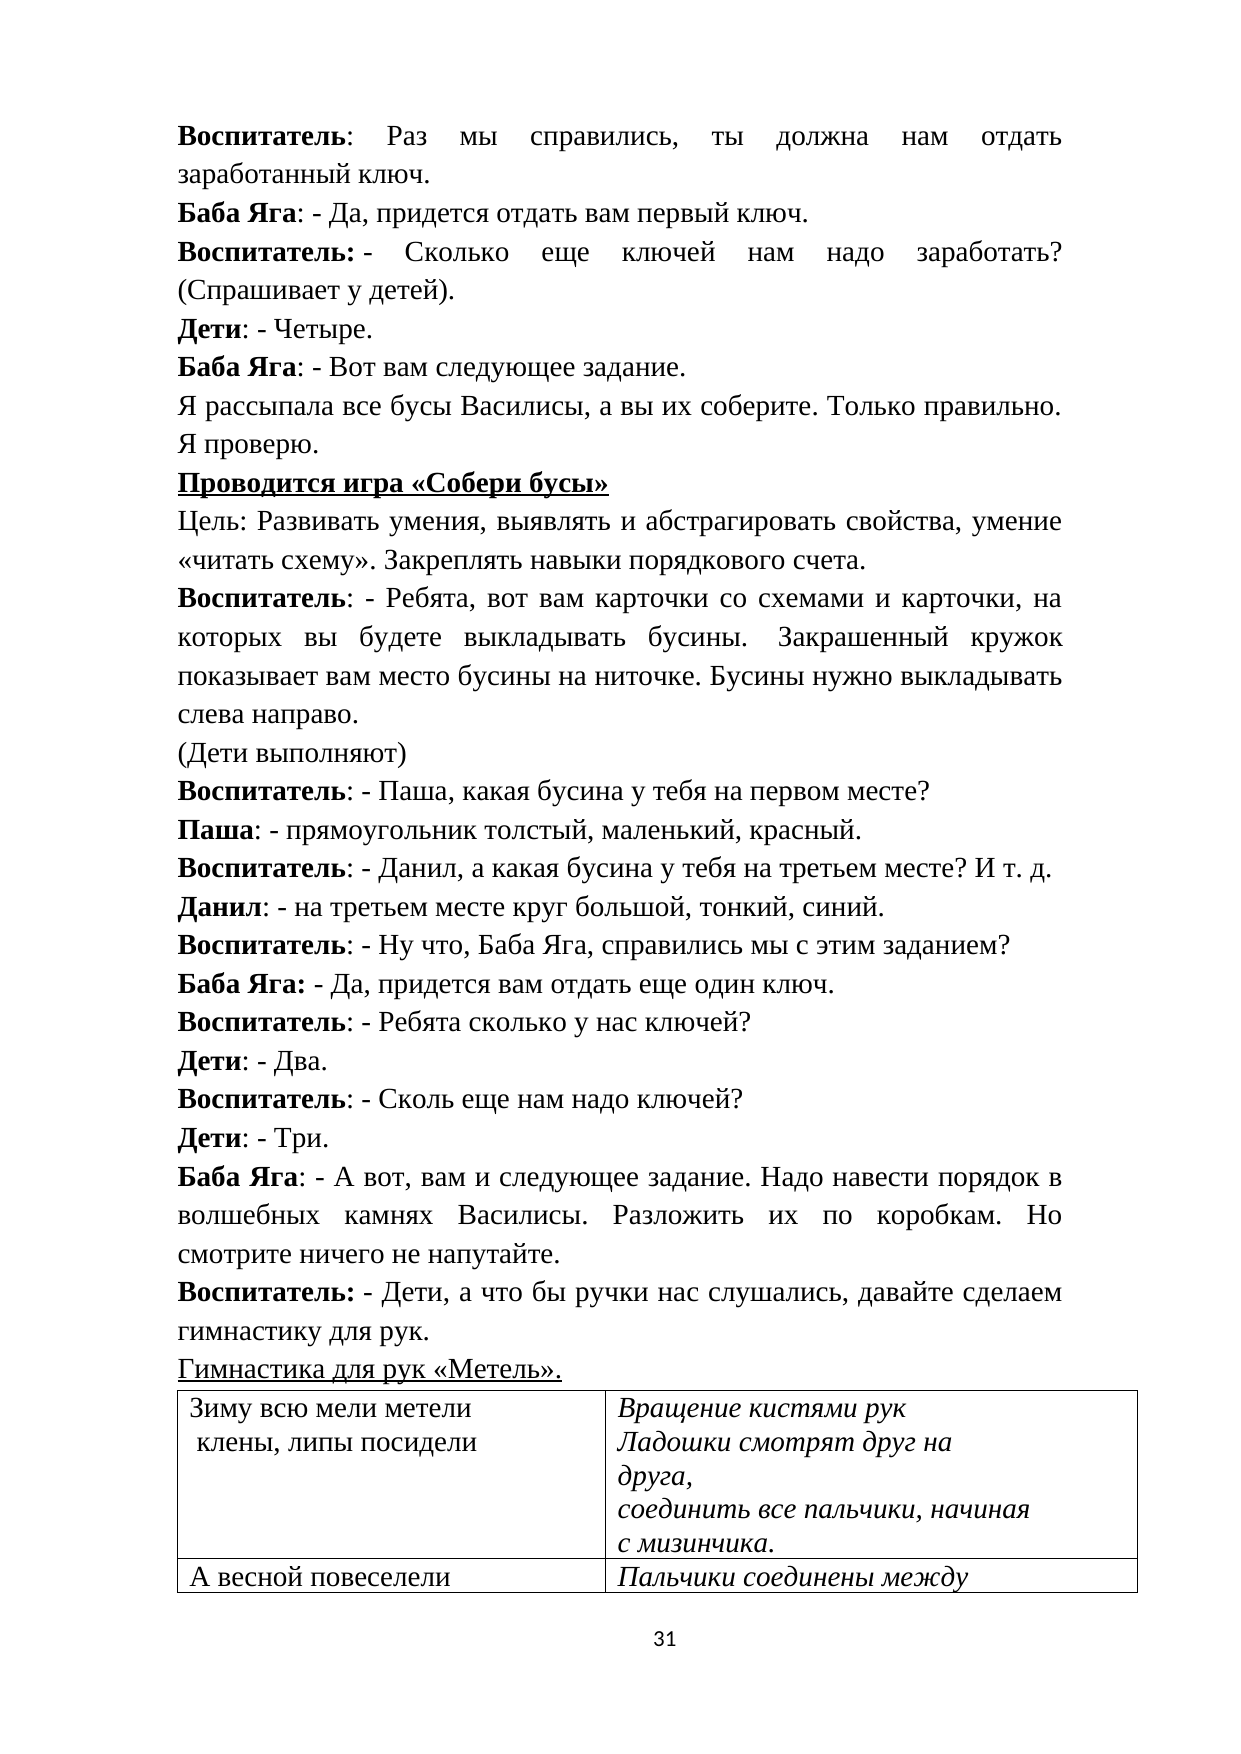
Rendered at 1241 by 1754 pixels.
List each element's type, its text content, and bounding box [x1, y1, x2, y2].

text Баба Яга: - Да, придется отдать вам первый ключ. [177, 195, 1063, 229]
text Цель: Развивать умения, выявлять и абстрагировать свойства, умение «читать схему». Закреплять навыки порядкового счета. [177, 503, 1063, 576]
text Гимнастика для рук «Метель». [177, 1351, 1063, 1385]
text Дети: - Четыре. [177, 311, 1063, 344]
text Данил: - на третьем месте круг большой, тонкий, синий. [177, 889, 1063, 922]
text Дети: - Два. [177, 1043, 1063, 1077]
text Воспитатель: - Ребята, вот вам карточки со схемами и карточки, на которых вы будете выкладывать бусины. Закрашенный кружок показывает вам место бусины на ниточке. Бусины нужно выкладывать слева направо. [177, 581, 1063, 730]
text Воспитатель: Раз мы справились, ты должна нам отдать заработанный ключ. [177, 118, 1063, 190]
text Баба Яга: - А вот, вам и следующее задание. Надо навести порядок в волшебных камнях Василисы. Разложить их по коробкам. Но смотрите ничего не напутайте. [177, 1159, 1063, 1269]
text (Дети выполняют) [177, 735, 1063, 768]
text Воспитатель: - Сколько еще ключей нам надо заработать? (Спрашивает у детей). [177, 234, 1063, 306]
text Баба Яга: - Вот вам следующее задание. [177, 349, 1063, 383]
text Воспитатель: - Ну что, Баба Яга, справились мы с этим заданием? [177, 927, 1063, 961]
text Баба Яга: - Да, придется вам отдать еще один ключ. [177, 966, 1063, 999]
text Я рассыпала все бусы Василисы, а вы их соберите. Только правильно. Я проверю. [177, 388, 1063, 460]
text Дети: - Три. [177, 1120, 1063, 1154]
text Паша: - прямоугольник толстый, маленький, красный. [177, 812, 1063, 845]
table_header Вращение кистями рук Ладошки смотрят друг на друга, соединить все пальчики, начиная с мизинчика. [606, 1391, 1137, 1558]
text Проводится игра «Собери бусы» [177, 465, 1063, 498]
table_header Зиму всю мели метели клены, липы посидели [178, 1391, 605, 1558]
text Воспитатель: - Дети, а что бы ручки нас слушались, давайте сделаем гимнастику для рук. [177, 1274, 1063, 1346]
text Воспитатель: - Паша, какая бусина у тебя на первом месте? [177, 773, 1063, 807]
text Воспитатель: - Данил, а какая бусина у тебя на третьем месте? И т. д. [177, 850, 1063, 884]
text Воспитатель: - Сколь еще нам надо ключей? [177, 1082, 1063, 1115]
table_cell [606, 1559, 1137, 1592]
text Воспитатель: - Ребята сколько у нас ключей? [177, 1004, 1063, 1038]
table_cell А весной повеселели [178, 1559, 605, 1592]
